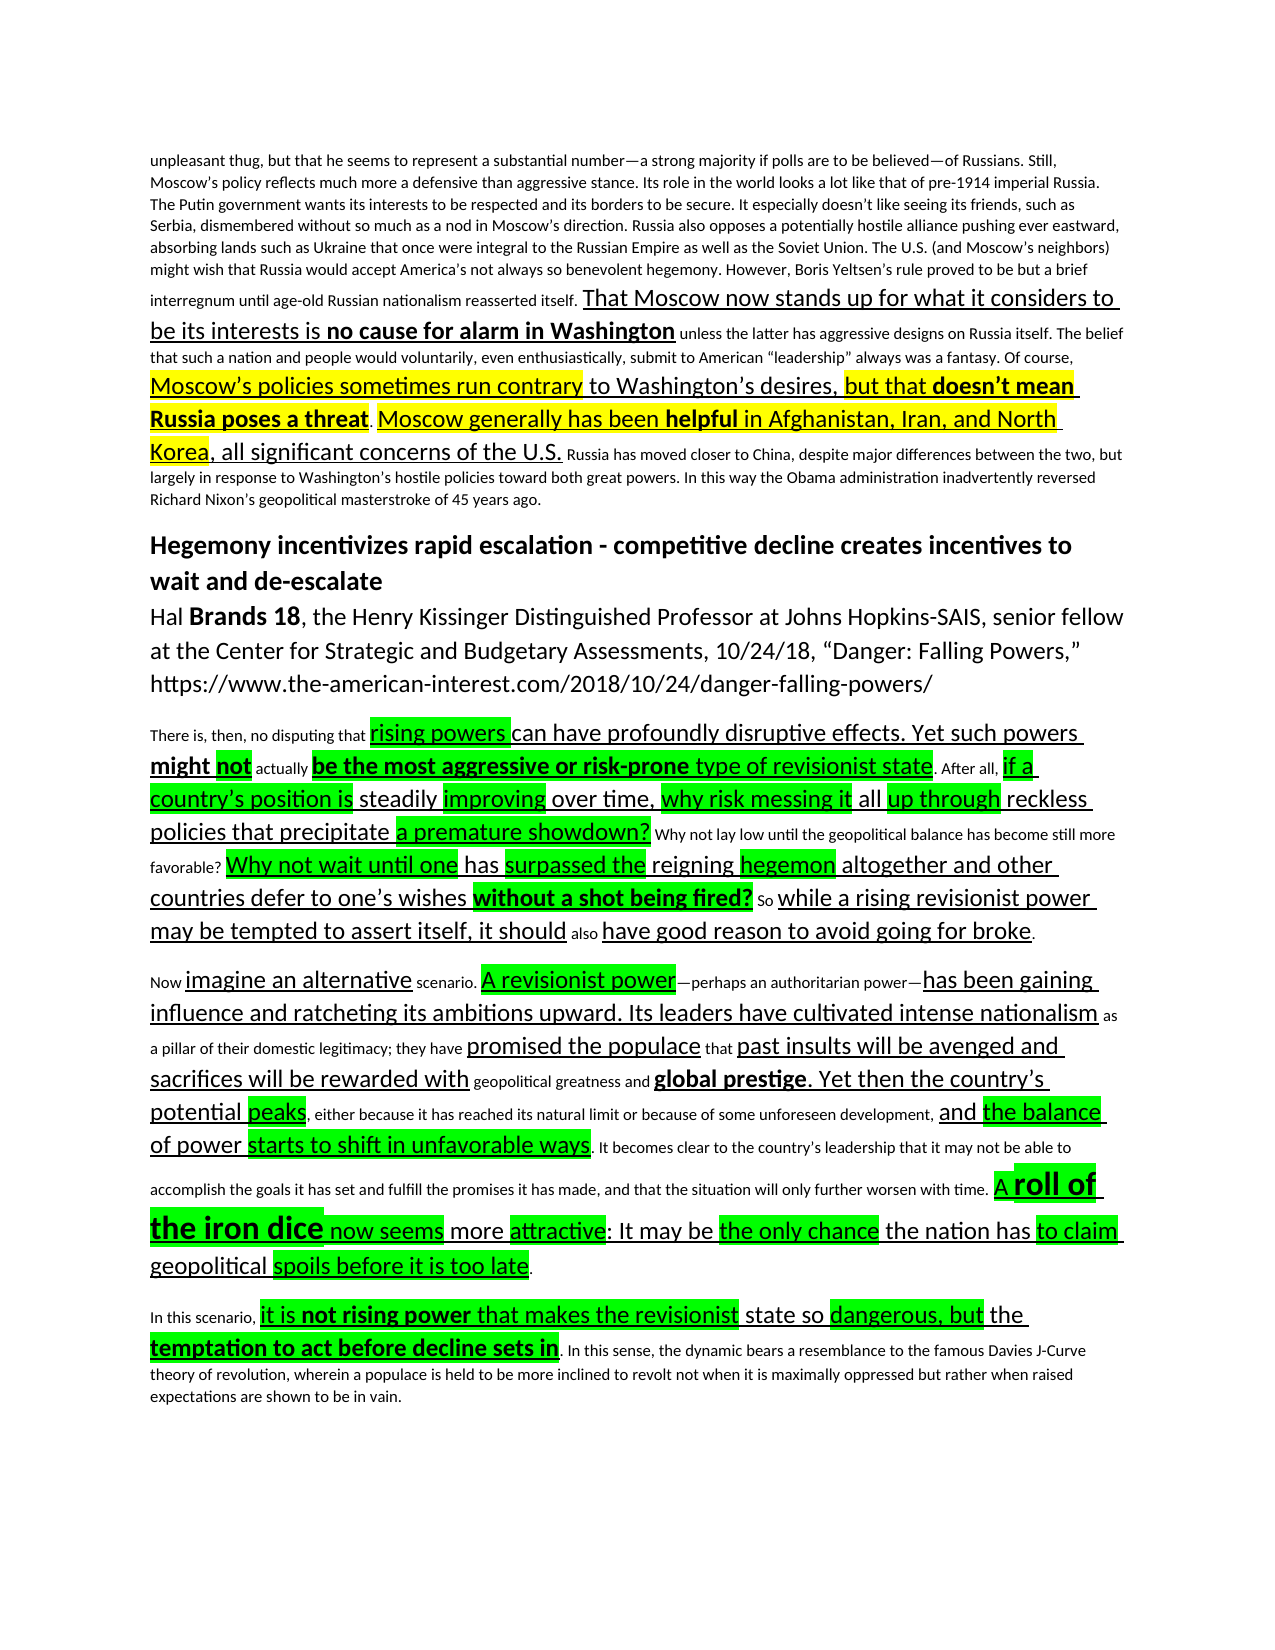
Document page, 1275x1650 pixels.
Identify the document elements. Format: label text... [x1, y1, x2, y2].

text Hal Brands 18, the Henry Kissinger Distinguished Professor at Johns Hopkins-SAIS, senior fellow at the Center for Strategic and Budgetary Assessments, 10/24/18, “Danger: Falling Powers,” https://www.the-american-interest.com/2018/10/24/danger-falling-powers/ [150, 599, 1125, 698]
subtitle Hegemony incentivizes rapid escalation - competitive decline creates incentives to wait and de-escalate [150, 528, 1125, 597]
text In this scenario, it is not rising power that makes the revisionist state so dangerous, but the temptation to act before decline sets in. In this sense, the dynamic bears a resemblance to the famous Davies J-Curve theory of revolution, wherein a populace is held to be more inclined to revolt not when it is maximally oppressed but rather when raised expectations are shown to be in vain. [150, 1299, 1125, 1407]
text There is, then, no disputing that rising powers can have profoundly disruptive effects. Yet such powers might not actually be the most aggressive or risk-prone type of revisionist state. After all, if a country’s position is steadily improving over time, why risk messing it all up through reckless policies that precipitate a premature showdown? Why not lay low until the geopolitical balance has become still more favorable? Why not wait until one has surpassed the reigning hegemon altogether and other countries defer to one’s wishes without a shot being fired? So while a rising revisionist power may be tempted to assert itself, it should also have good reason to avoid going for broke. [150, 717, 1125, 945]
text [150, 150, 1125, 510]
text Now imagine an alternative scenario. A revisionist power—perhaps an authoritarian power—has been gaining influence and ratcheting its ambitions upward. Its leaders have cultivated intense nationalism as a pillar of their domestic legitimacy; they have promised the populace that past insults will be avenged and sacrifices will be rewarded with geopolitical greatness and global prestige. Yet then the country’s potential peaks, either because it has reached its natural limit or because of some unforeseen development, and the balance of power starts to shift in unfavorable ways. It becomes clear to the country’s leadership that it may not be able to accomplish the goals it has set and fulfill the promises it has made, and that the situation will only further worsen with time. A roll of the iron dice now seems more attractive: It may be the only chance the nation has to claim geopolitical spoils before it is too late. [150, 964, 1125, 1280]
